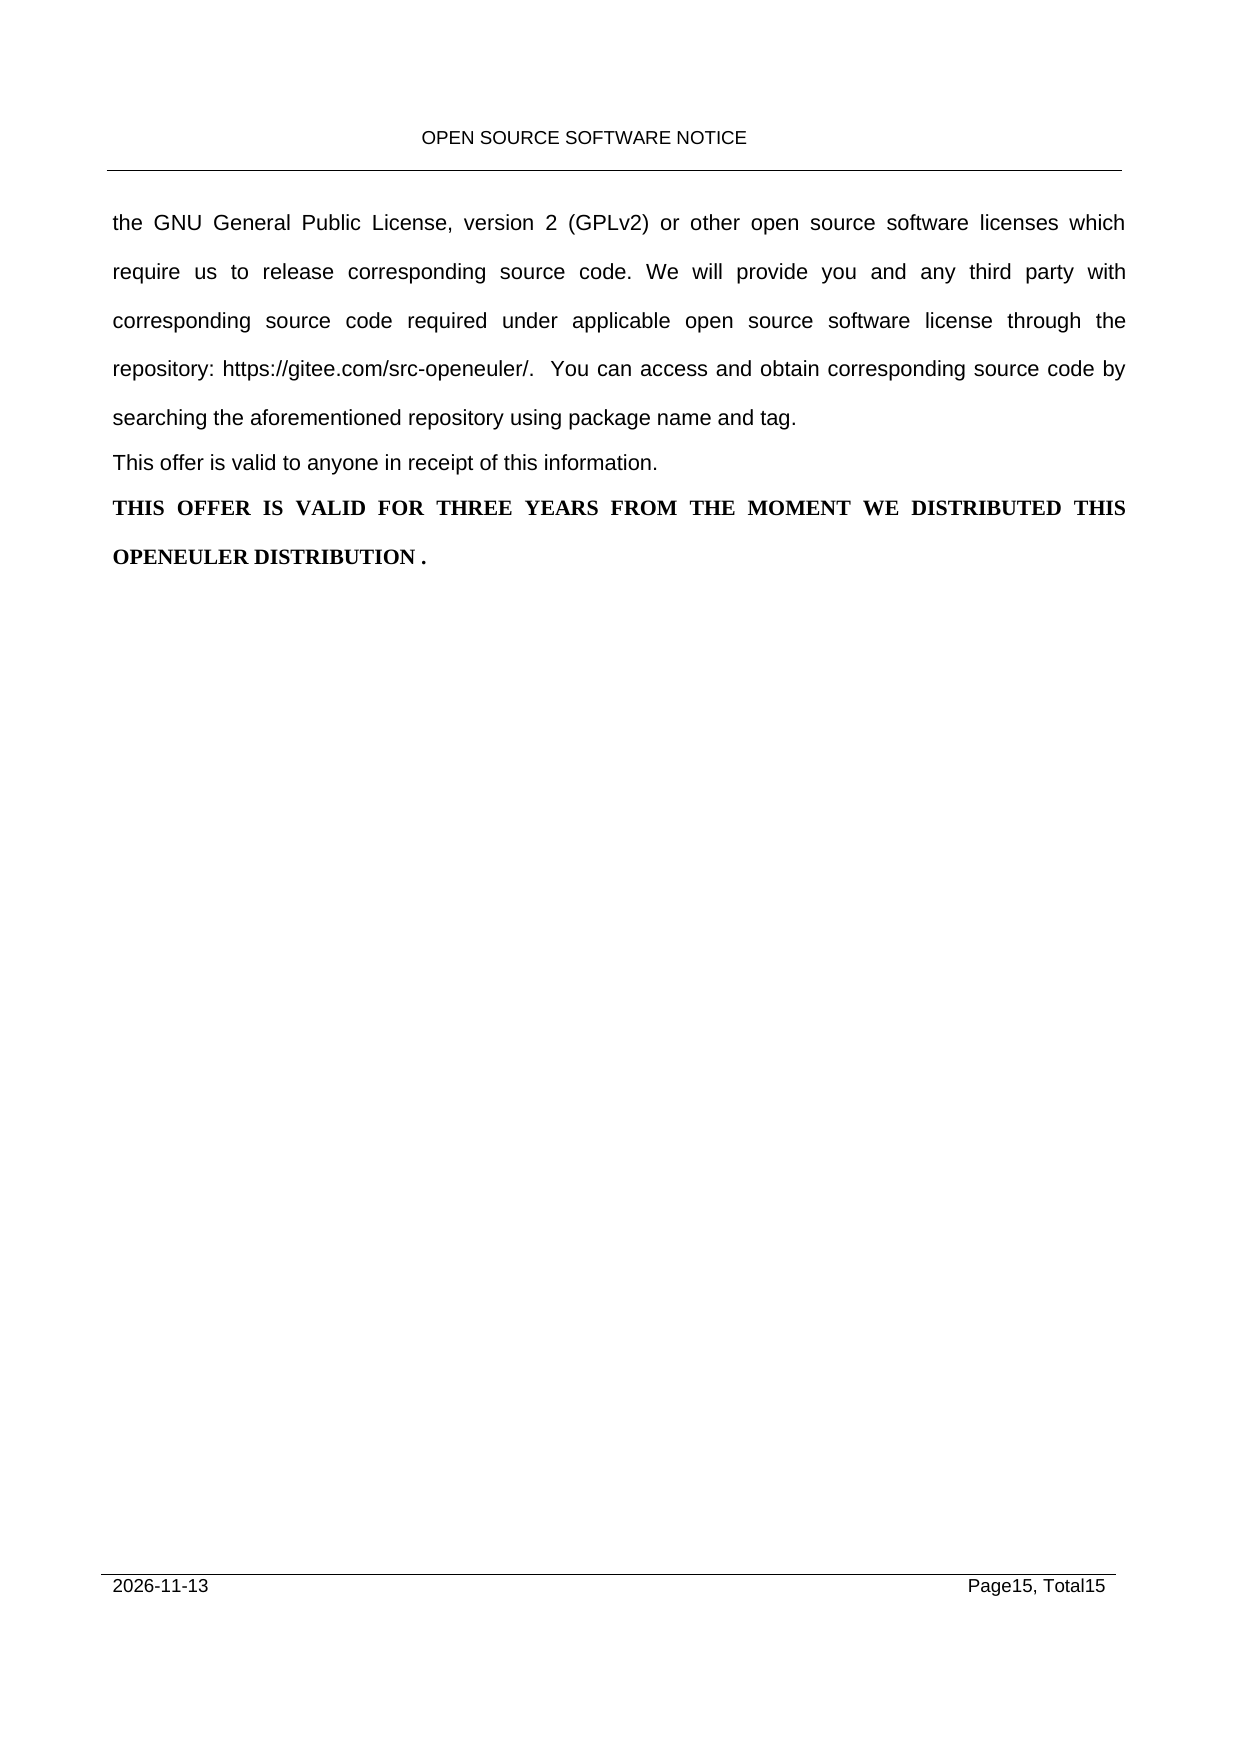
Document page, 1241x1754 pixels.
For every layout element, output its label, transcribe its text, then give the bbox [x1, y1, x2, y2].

text This offer is valid to anyone in receipt of this information. [112, 446, 1128, 479]
text THIS OFFER IS VALID FOR THREE YEARS FROM THE MOMENT WE DISTRIBUTED THIS OPENEULER DISTRIBUTION . [112, 492, 1128, 573]
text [112, 206, 1128, 434]
